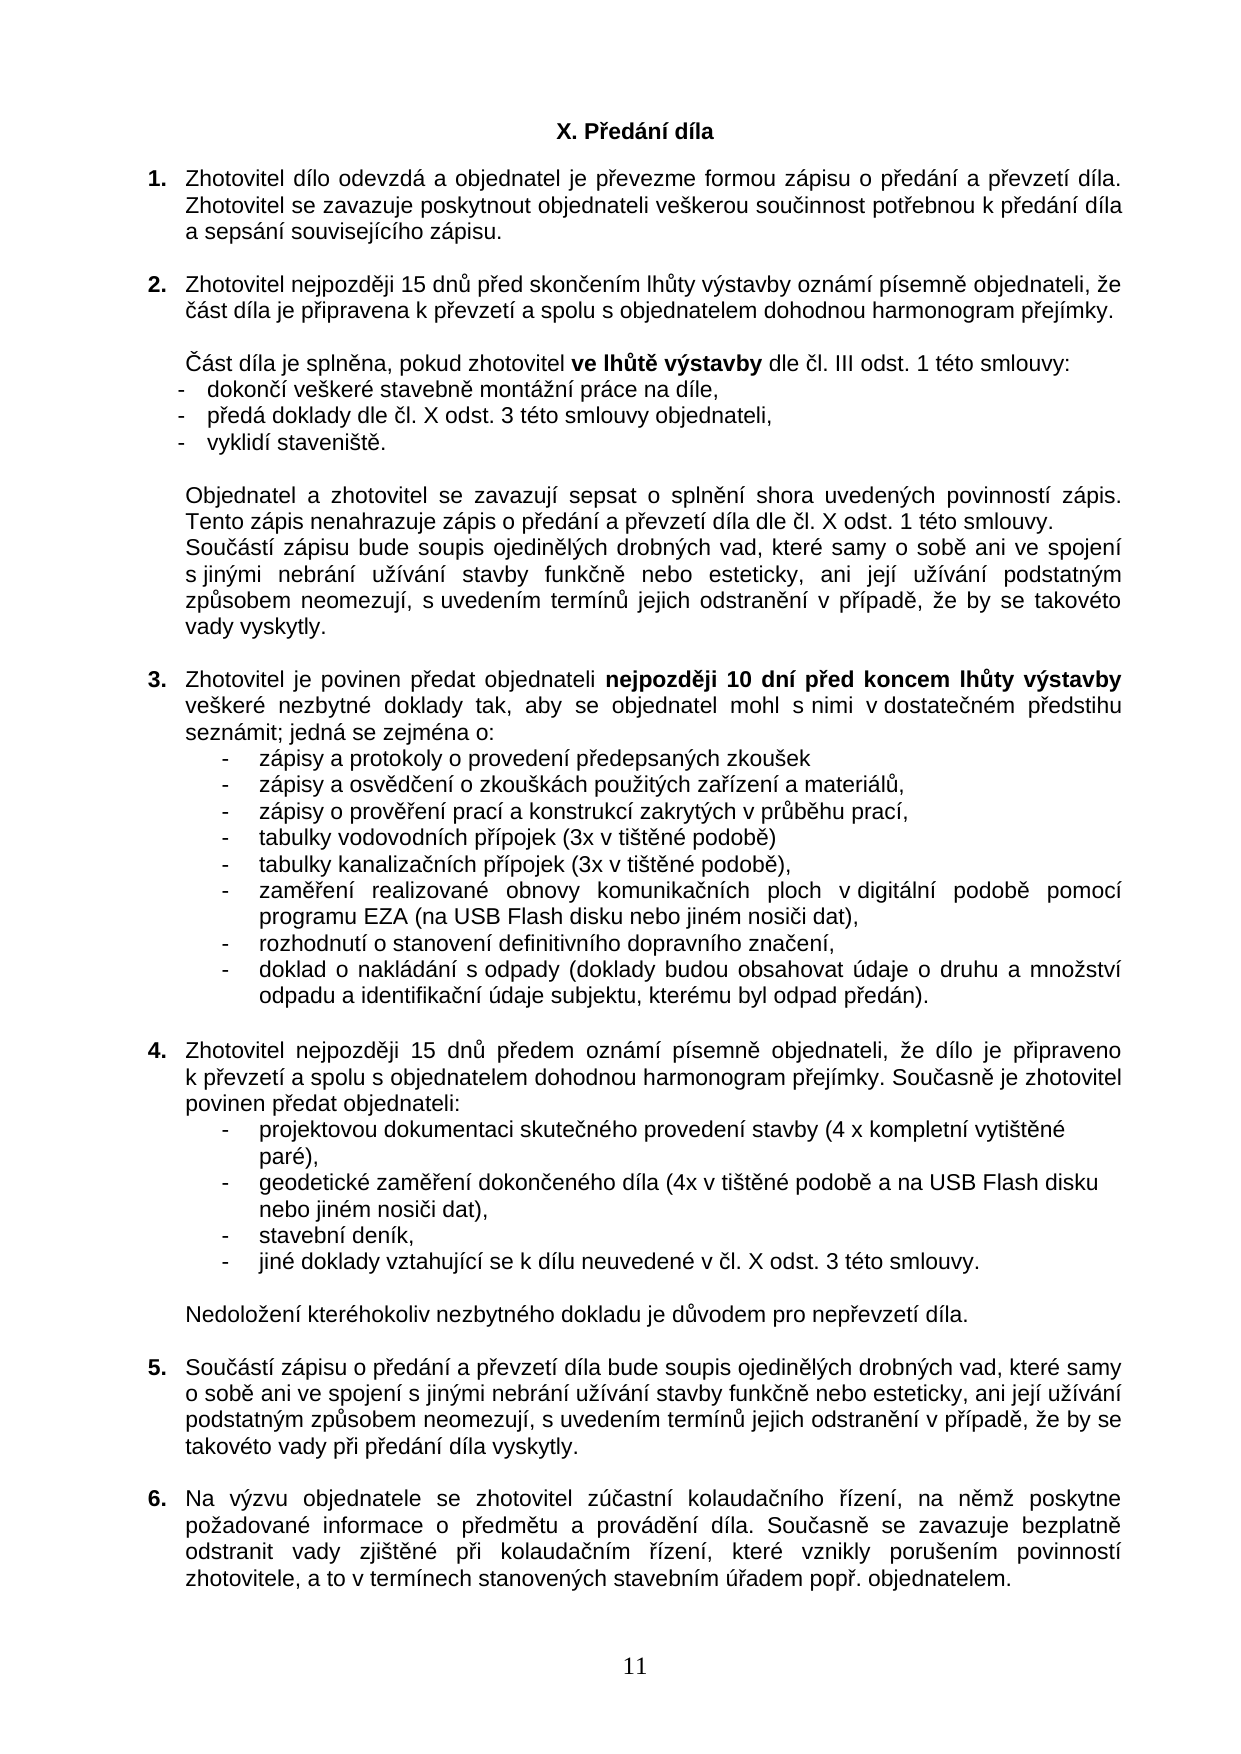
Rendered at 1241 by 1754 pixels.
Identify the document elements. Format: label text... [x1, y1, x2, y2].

list Zhotovitel dílo odevzdá a objednatel je převezme formou zápisu o předání a převzetí díla. Zhotovitel se zavazuje poskytnout objednateli veškerou součinnost potřebnou k předání díla a sepsání souvisejícího zápisu. [148, 165, 1122, 244]
list rozhodnutí o stanovení definitivního dopravního značení, [221, 929, 1122, 956]
list geodetické zaměření dokončeného díla (4x v tištěné podobě a na USB Flash disku nebo jiném nosiči dat), [221, 1169, 1122, 1222]
text Část díla je splněna, pokud zhotovitel ve lhůtě výstavby dle čl. III odst. 1 této smlouvy: [185, 350, 1122, 376]
list zápisy a osvědčení o zkouškách použitých zařízení a materiálů, [221, 771, 1122, 798]
text Nedoložení kteréhokoliv nezbytného dokladu je důvodem pro nepřevzetí díla. [185, 1301, 1122, 1327]
list projektovou dokumentaci skutečného provedení stavby (4 x kompletní vytištěné paré), [221, 1116, 1122, 1169]
text dokončí veškeré stavebně montážní práce na díle, [177, 376, 1122, 402]
list zápisy o prověření prací a konstrukcí zakrytých v průběhu prací, [221, 798, 1122, 824]
list Zhotovitel je povinen předat objednateli nejpozději 10 dní před koncem lhůty výstavby veškeré nezbytné doklady tak, aby se objednatel mohl s nimi v dostatečném předstihu seznámit; jedná se zejména o: [148, 666, 1122, 745]
list Zhotovitel nejpozději 15 dnů předem oznámí písemně objednateli, že dílo je připraveno k převzetí a spolu s objednatelem dohodnou harmonogram přejímky. Současně je zhotovitel povinen předat objednateli: [148, 1037, 1122, 1116]
list stavební deník, [221, 1222, 1122, 1248]
list tabulky kanalizačních přípojek (3x v tištěné podobě), [221, 851, 1122, 877]
text předá doklady dle čl. X odst. 3 této smlouvy objednateli, [177, 402, 1122, 429]
text vyklidí staveniště. [177, 429, 1122, 455]
list Součástí zápisu o předání a převzetí díla bude soupis ojedinělých drobných vad, které samy o sobě ani ve spojení s jinými nebrání užívání stavby funkčně nebo esteticky, ani její užívání podstatným způsobem neomezují, s uvedením termínů jejich odstranění v případě, že by se takovéto vady při předání díla vyskytly. [148, 1354, 1122, 1459]
subtitle Předání díla [148, 118, 1122, 144]
list Zhotovitel nejpozději 15 dnů před skončením lhůty výstavby oznámí písemně objednateli, že část díla je připravena k převzetí a spolu s objednatelem dohodnou harmonogram přejímky. [148, 271, 1122, 323]
list tabulky vodovodních přípojek (3x v tištěné podobě) [221, 824, 1122, 851]
text Součástí zápisu bude soupis ojedinělých drobných vad, které samy o sobě ani ve spojení s jinými nebrání užívání stavby funkčně nebo esteticky, ani její užívání podstatným způsobem neomezují, s uvedením termínů jejich odstranění v případě, že by se takovéto vady vyskytly. [185, 534, 1122, 640]
list Na výzvu objednatele se zhotovitel zúčastní kolaudačního řízení, na němž poskytne požadované informace o předmětu a provádění díla. Současně se zavazuje bezplatně odstranit vady zjištěné při kolaudačním řízení, které vznikly porušením povinností zhotovitele, a to v termínech stanovených stavebním úřadem popř. objednatelem. [148, 1485, 1122, 1591]
list zaměření realizované obnovy komunikačních ploch v digitální podobě pomocí programu EZA (na USB Flash disku nebo jiném nosiči dat), [221, 877, 1122, 929]
list zápisy a protokoly o provedení předepsaných zkoušek [221, 745, 1122, 771]
list jiné doklady vztahující se k dílu neuvedené v čl. X odst. 3 této smlouvy. [221, 1248, 1122, 1274]
text Objednatel a zhotovitel se zavazují sepsat o splnění shora uvedených povinností zápis. Tento zápis nenahrazuje zápis o předání a převzetí díla dle čl. X odst. 1 této smlouvy. [185, 482, 1122, 534]
list doklad o nakládání s odpady (doklady budou obsahovat údaje o druhu a množství odpadu a identifikační údaje subjektu, kterému byl odpad předán). [221, 956, 1122, 1009]
